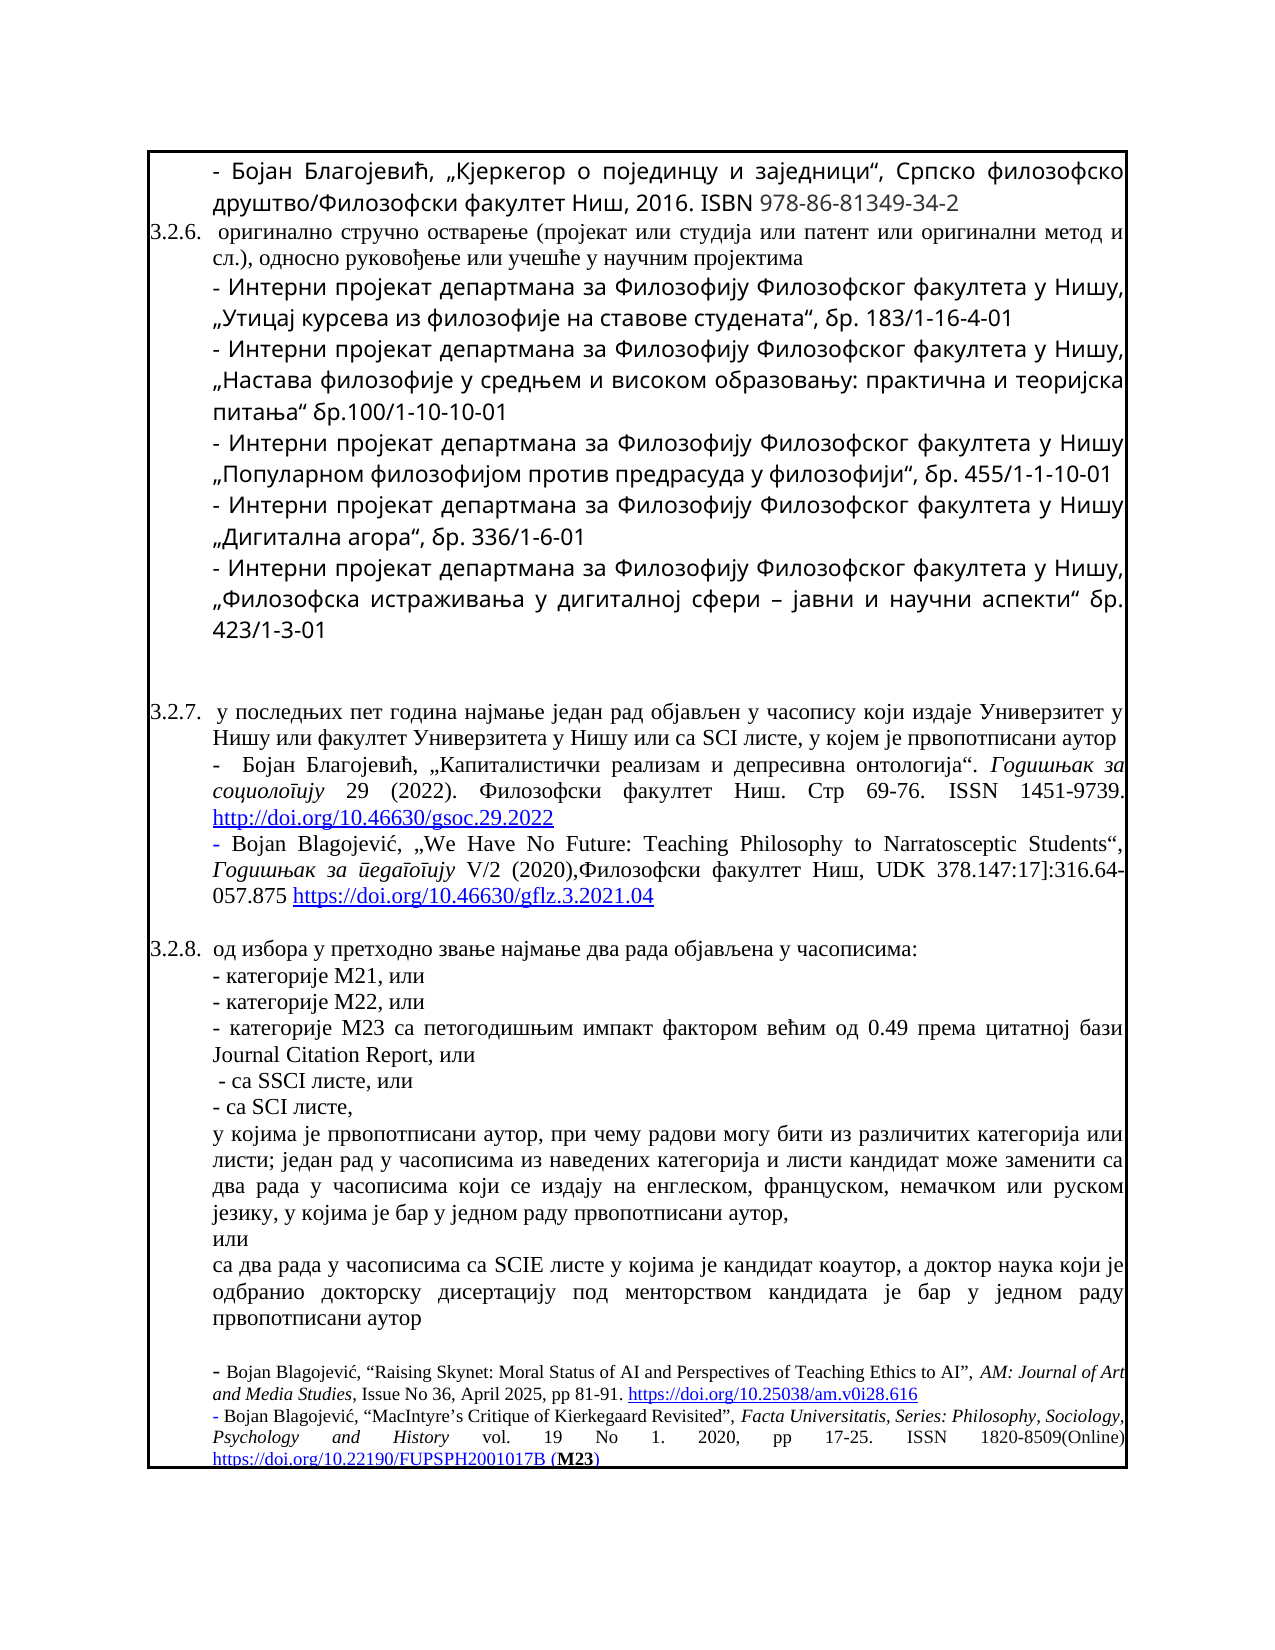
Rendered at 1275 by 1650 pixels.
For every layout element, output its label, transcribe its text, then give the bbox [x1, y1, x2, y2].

text - Интерни пројекат департмана за Филозофију Филозофског факултета у Нишу, „Филозофска истраживања у дигиталној сфери – јавни и научни аспекти“ бр. 423/1-3-01 [150, 552, 1125, 645]
text - категорије М21, или [150, 962, 1125, 988]
text - Интерни пројекат департмана за Филозофију Филозофског факултета у Нишу „Дигитална агора“, бр. 336/1-6-01 [150, 489, 1125, 552]
text - Бојан Благојевић, „Кјеркегор о појединцу и заједници“, Српско филозофско друштво/Филозофски факултет Ниш, 2016. ISBN 978-86-81349-34-2 [150, 153, 1125, 218]
text - Интерни пројекат департмана за Филозофију Филозофског факултета у Нишу „Популарном филозофијом против предрасуда у филозофији“, бр. 455/1-1-10-01 [150, 427, 1125, 489]
text у којима је првопотписани аутор, при чему радови могу бити из различитих категорија или листи; један рад у часописима из наведених категорија и листи кандидат може заменити са два рада у часописима који се издају на енглеском, француском, немачком или руском језику, у којима је бар у једном раду првопотписани аутор, [150, 1120, 1125, 1225]
text - Bojan Blagojević, “Raising Skynet: Moral Status of AI and Perspectives of Teaching Ethics to AI”, AM: Journal of Art and Media Studies, Issue No 36, April 2025, pp 81-91. https://doi.org/10.25038/am.v0i28.616 [150, 1357, 1125, 1405]
text 3.2.7. у последњих пет година најмање један рад објављен у часопису који издаје Универзитет у Нишу или факултет Универзитета у Нишу или са SCI листе, у којем је првопотписани аутор [150, 698, 1125, 751]
text са два рада у часописима са SCIE листе у којима је кандидат коаутор, а доктор наука који је одбранио докторску дисертацију под менторством кандидата је бар у једном раду првопотписани аутор [150, 1252, 1125, 1331]
text или [150, 1225, 1125, 1252]
text - Интерни пројекат департмана за Филозофију Филозофског факултета у Нишу, „Утицај курсева из филозофије на ставове студената“, бр. 183/1-16-4-01 [150, 270, 1125, 333]
text - Bojan Blagojević, „We Have No Future: Teaching Philosophy to Narratosceptic Students“, Годишњак за педагогију V/2 (2020),Филозофски факултет Ниш, UDK 378.147:17]:316.64-057.875 https://doi.org/10.46630/gflz.3.2021.04 [150, 830, 1125, 909]
text - Bojan Blagojević, “MacIntyre’s Critique of Kierkegaard Revisited”, Facta Universitatis, Series: Philosophy, Sociology, Psychology and History vol. 19 No 1. 2020, pp 17-25. ISSN 1820-8509(Online) https://doi.org/10.22190/FUPSPH2001017B (М23) [150, 1405, 1125, 1466]
text - Интерни пројекат департмана за Филозофију Филозофског факултета у Нишу, „Настава филозофије у средњем и високом образовању: практична и теоријска питања“ бр.100/1-10-10-01 [150, 333, 1125, 427]
text - са SSCI листе, или [150, 1067, 1125, 1093]
text 3.2.8. од избора у претходно звање најмање два рада објављена у часописима: [150, 935, 1125, 962]
text - са SCI листе, [150, 1093, 1125, 1120]
text - Бојан Благојевић, „Капиталистички реализам и депресивна онтологија“. Годишњак за социологију 29 (2022). Филозофски факултет Ниш. Стр 69-76. ISSN 1451-9739. http://doi.org/10.46630/gsoc.29.2022 [150, 751, 1125, 830]
text - категорије М22, или [150, 988, 1125, 1014]
text 3.2.6. оригинално стручно остварење (пројекат или студија или патент или оригинални метод и сл.), односно руковођење или учешће у научним пројектима [150, 218, 1125, 270]
text - категорије М23 са петогодишњим импакт фактором већим од 0.49 према цитатној бази Journal Citation Report, или [150, 1014, 1125, 1067]
